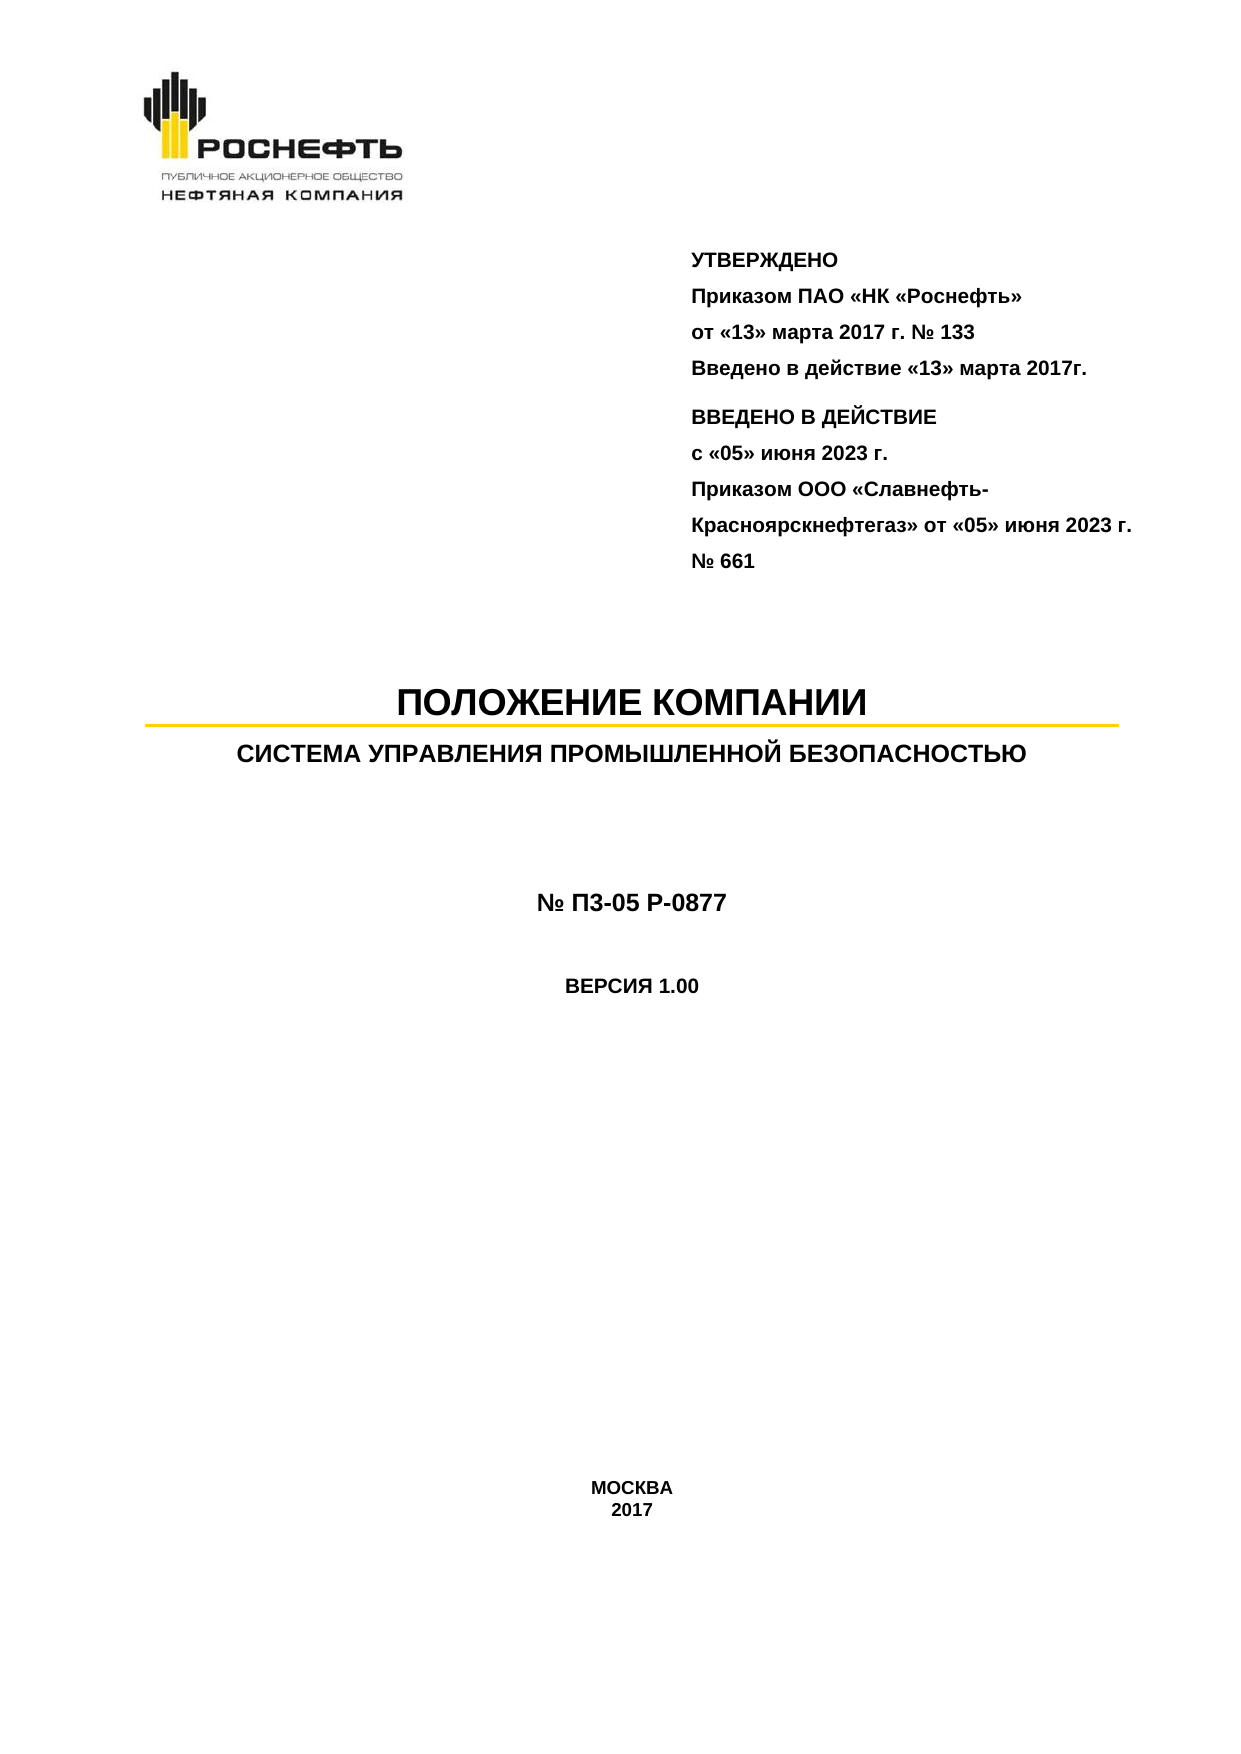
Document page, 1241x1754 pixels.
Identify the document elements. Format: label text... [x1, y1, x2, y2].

text МОСКВА [130, 1477, 1134, 1499]
text УТВЕРЖДЕНО [691, 248, 1134, 272]
table_header ПОЛОЖЕНИЕ КОМПАНИИ [145, 680, 1119, 723]
text с «05» июня 2023 г. [691, 441, 1134, 465]
text Введено в действие «13» марта 2017г. [691, 356, 1134, 380]
text от «13» марта 2017 г. № 133 [691, 320, 1134, 344]
picture [129, 59, 423, 213]
text ВЕРСИЯ 1.00 [130, 974, 1134, 998]
text 2017 [130, 1499, 1134, 1520]
text № П3-05 Р-0877 [130, 888, 1134, 916]
text Приказом ООО «Славнефть-Красноярскнефтегаз» от «05» июня 2023 г. № 661 [691, 477, 1134, 573]
text СИСТЕМА УПРАВЛЕНИЯ ПРОМЫШЛЕННОЙ БЕЗОПАСНОСТЬЮ [130, 739, 1134, 768]
text ВВЕДЕНО В ДЕЙСТВИЕ [691, 405, 1134, 429]
text Приказом ПАО «НК «Роснефть» [691, 284, 1134, 308]
